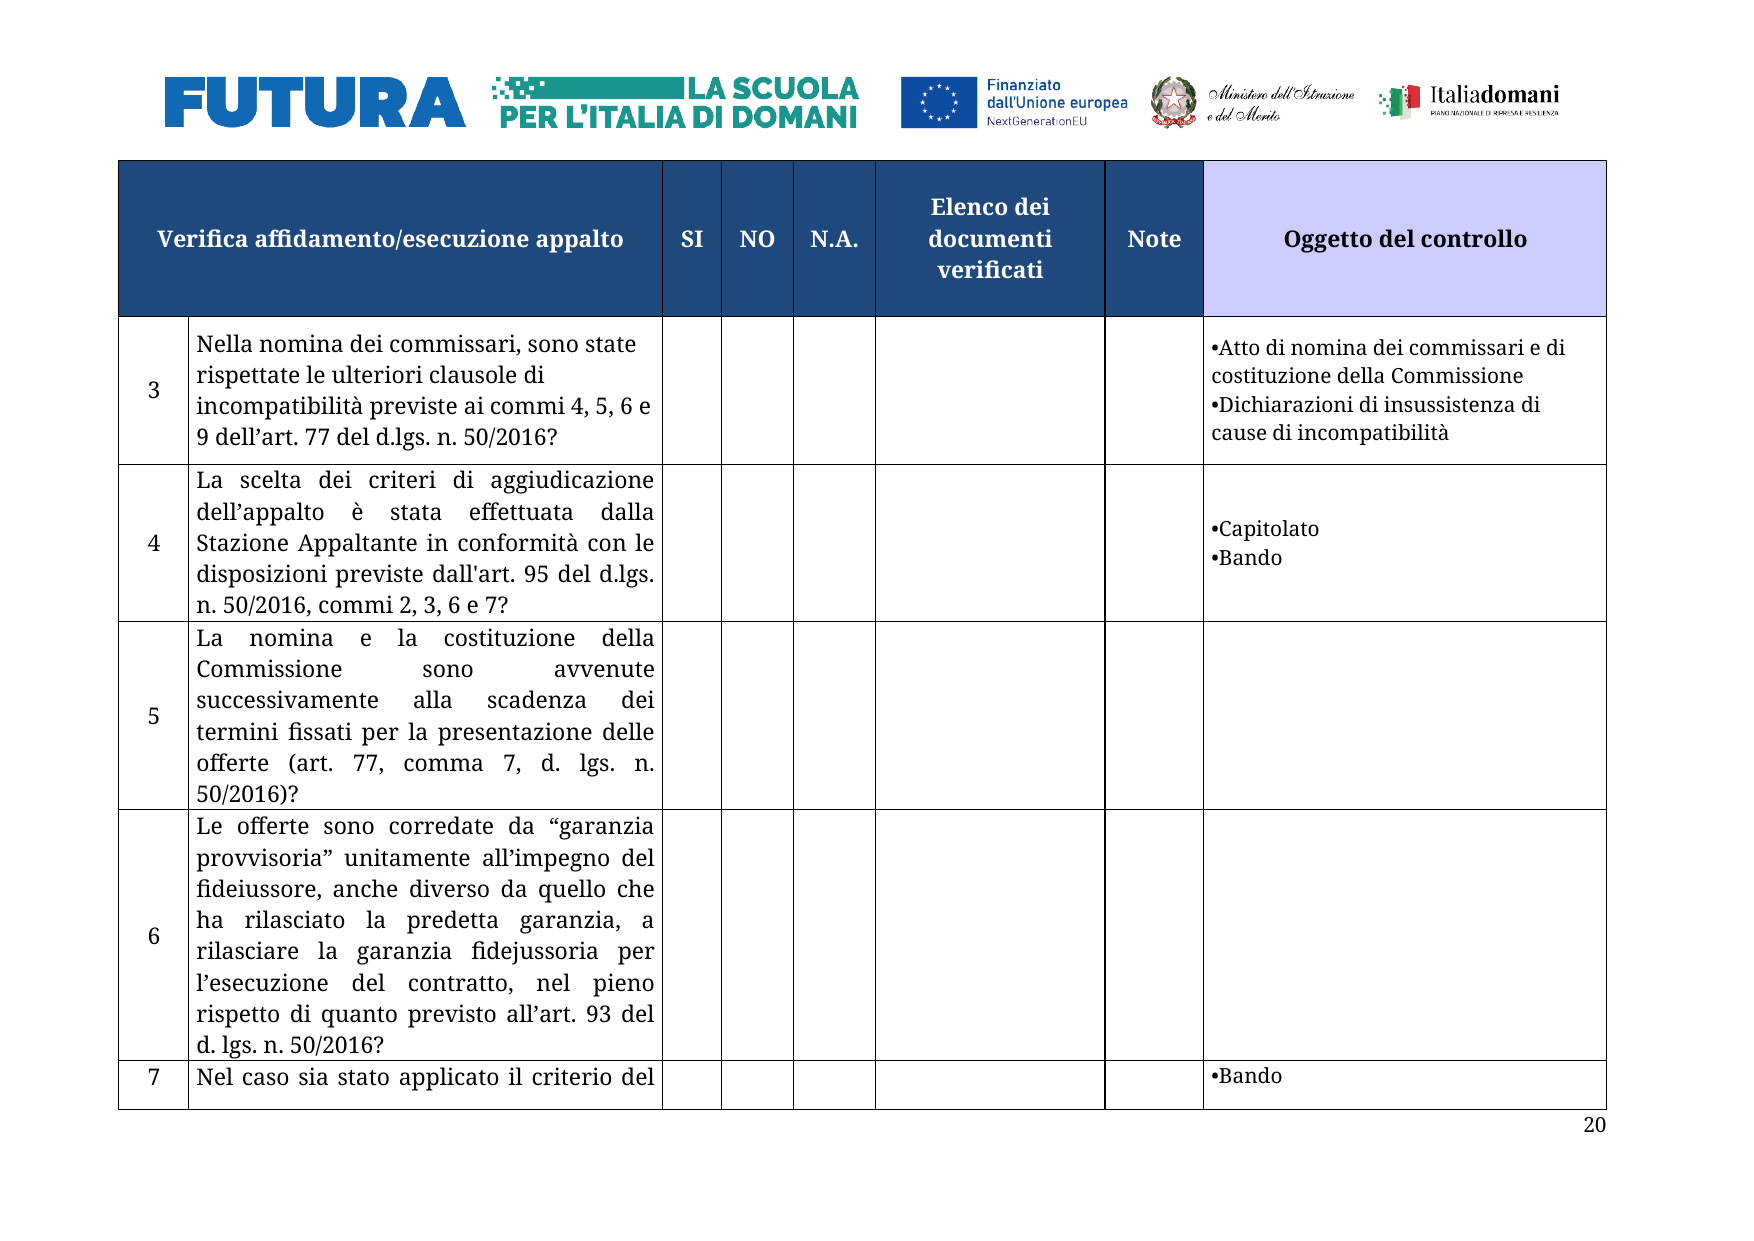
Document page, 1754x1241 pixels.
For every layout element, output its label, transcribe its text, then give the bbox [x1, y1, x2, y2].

table_cell Nella nomina dei commissari, sono state rispettate le ulteriori clausole di incompatibilità previste ai commi 4, 5, 6 e 9 dell’art. 77 del d.lgs. n. 50/2016? [189, 317, 662, 463]
table_header NO [722, 161, 793, 316]
table_cell [794, 1061, 875, 1109]
table_cell [876, 810, 1104, 1060]
table_cell [876, 622, 1104, 809]
table_cell [722, 810, 793, 1060]
table_cell [794, 622, 875, 809]
table_cell [794, 465, 875, 621]
table_cell [722, 1061, 793, 1109]
table_header Note [1106, 161, 1203, 316]
table_header N.A. [794, 161, 875, 316]
table_cell •Capitolato •Bando [1204, 465, 1606, 621]
table_cell 6 [119, 810, 188, 1060]
table_cell La scelta dei criteri di aggiudicazione dell’appalto è stata effettuata dalla Stazione Appaltante in conformità con le disposizioni previste dall'art. 95 del d.lgs. n. 50/2016, commi 2, 3, 6 e 7? [189, 465, 662, 621]
table_cell [663, 622, 721, 809]
table_cell [794, 317, 875, 463]
table_cell [663, 810, 721, 1060]
table_cell [663, 317, 721, 463]
table_header SI [663, 161, 721, 316]
table_cell [876, 317, 1104, 463]
table_cell [1106, 810, 1203, 1060]
table_cell [722, 317, 793, 463]
table_cell La nomina e la costituzione della Commissione sono avvenute successivamente alla scadenza dei termini fissati per la presentazione delle offerte (art. 77, comma 7, d. lgs. n. 50/2016)? [189, 622, 662, 809]
table_cell [1106, 622, 1203, 809]
table_cell [1106, 317, 1203, 463]
table_cell •Bando •Capitolato [1204, 1061, 1606, 1109]
table_cell [722, 465, 793, 621]
table_cell •Atto di nomina dei commissari e di costituzione della Commissione •Dichiarazioni di insussistenza di cause di incompatibilità [1204, 317, 1606, 463]
table_cell [722, 622, 793, 809]
table_cell [663, 1061, 721, 1109]
table_cell [876, 465, 1104, 621]
table_cell [1204, 810, 1606, 1060]
table_cell Le offerte sono corredate da “garanzia provvisoria” unitamente all’impegno del fideiussore, anche diverso da quello che ha rilasciato la predetta garanzia, a rilasciare la garanzia fidejussoria per l’esecuzione del contratto, nel pieno rispetto di quanto previsto all’art. 93 del d. lgs. n. 50/2016? [189, 810, 662, 1060]
table_header Oggetto del controllo [1204, 161, 1606, 316]
table_cell [1106, 1061, 1203, 1109]
picture [162, 73, 1562, 132]
table_header Elenco dei documenti verificati [876, 161, 1104, 316]
table_cell 5 [119, 622, 188, 809]
table_header Verifica affidamento/esecuzione appalto [119, 161, 662, 316]
table_cell [663, 465, 721, 621]
table_cell 7 [119, 1061, 188, 1109]
table_cell [876, 1061, 1104, 1109]
table_cell [1106, 465, 1203, 621]
table_cell 3 [119, 317, 188, 463]
table_cell 4 [119, 465, 188, 621]
table_cell [794, 810, 875, 1060]
table_cell [1204, 622, 1606, 809]
